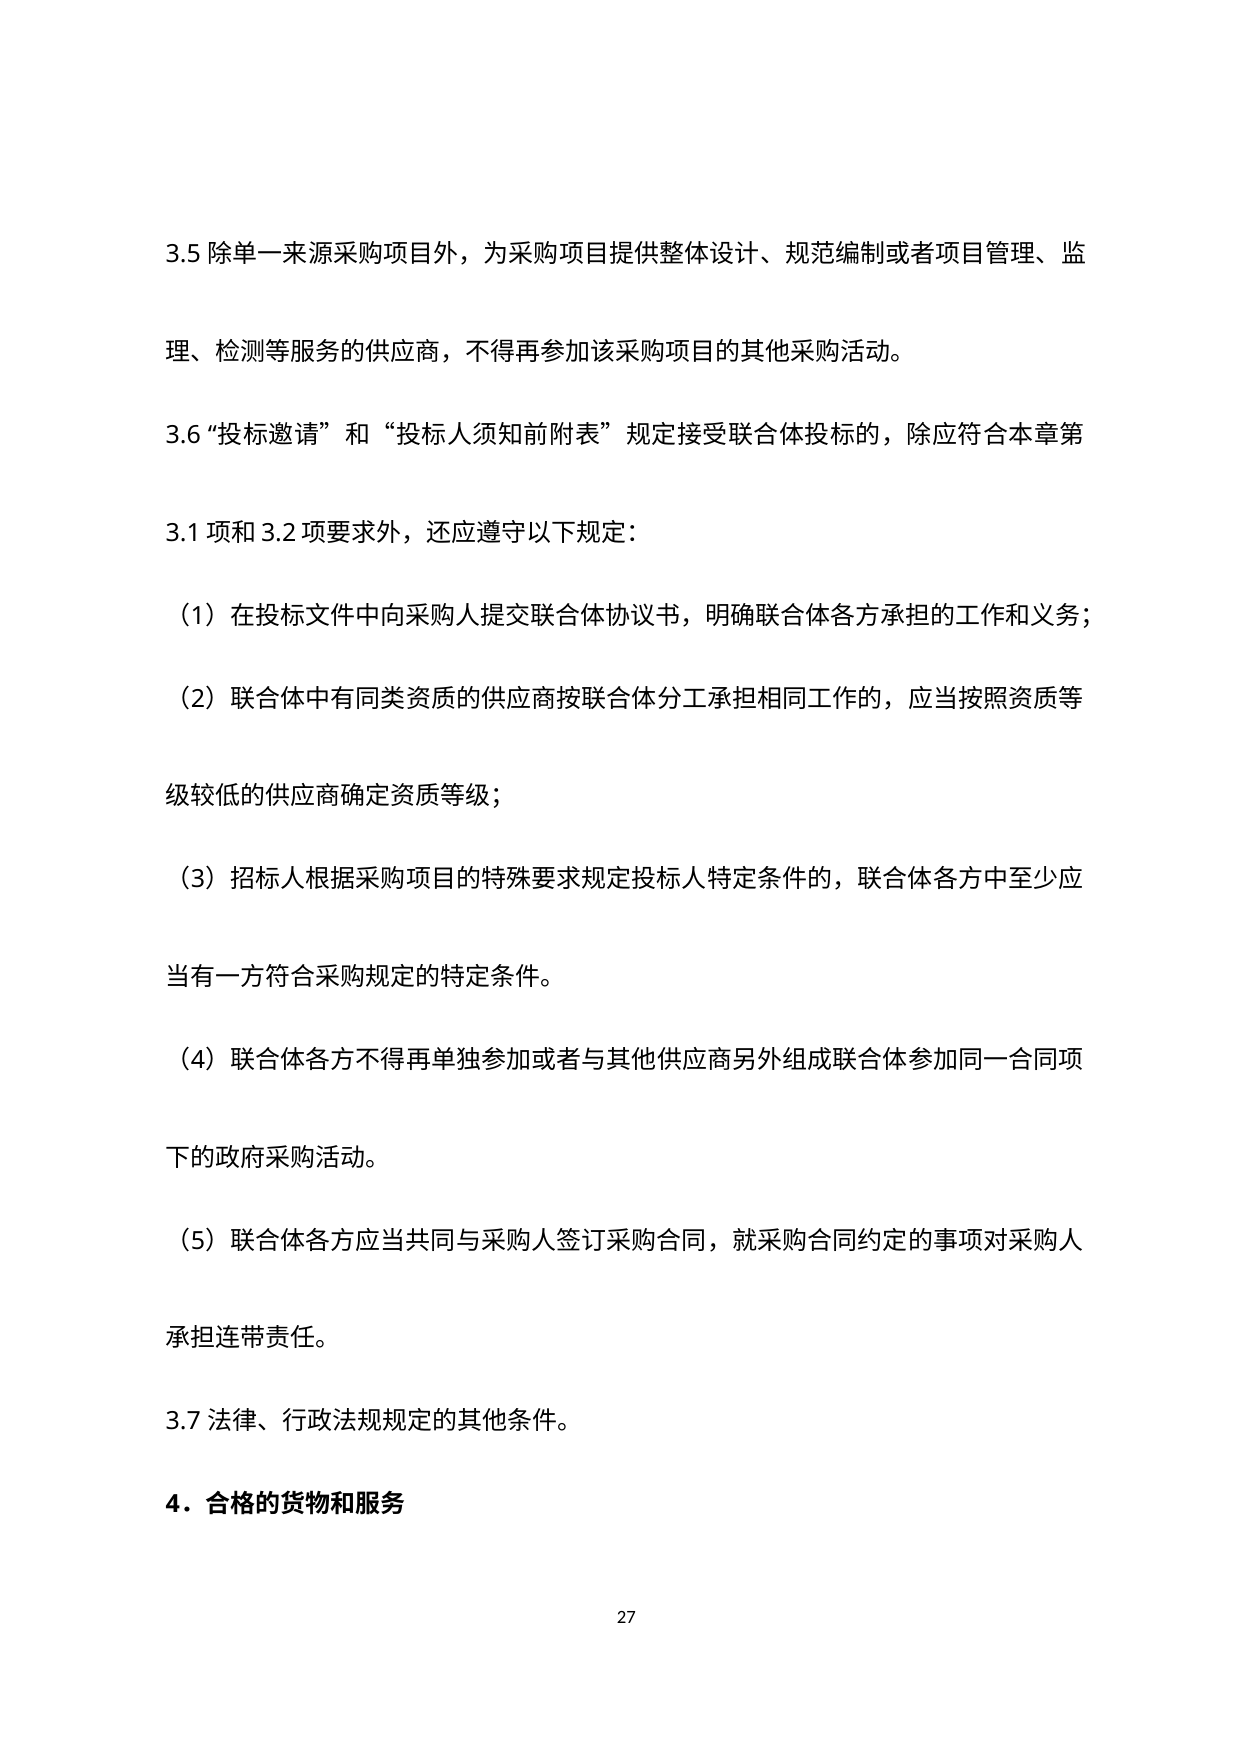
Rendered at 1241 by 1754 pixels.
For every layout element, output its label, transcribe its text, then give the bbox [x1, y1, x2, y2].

text 3.7 法律、行政法规规定的其他条件。 [165, 1386, 1087, 1451]
text （3）招标人根据采购项目的特殊要求规定投标人特定条件的，联合体各方中至少应当有一方符合采购规定的特定条件。 [165, 844, 1087, 1007]
text 3.6 “投标邀请”和“投标人须知前附表”规定接受联合体投标的，除应符合本章第3.1项和3.2项要求外，还应遵守以下规定： [165, 400, 1087, 563]
text （1）在投标文件中向采购人提交联合体协议书，明确联合体各方承担的工作和义务； [165, 581, 1087, 646]
text （4）联合体各方不得再单独参加或者与其他供应商另外组成联合体参加同一合同项下的政府采购活动。 [165, 1025, 1087, 1188]
text 4．合格的货物和服务 [165, 1469, 1087, 1534]
text （5）联合体各方应当共同与采购人签订采购合同，就采购合同约定的事项对采购人承担连带责任。 [165, 1206, 1087, 1368]
text 3.5 除单一来源采购项目外，为采购项目提供整体设计、规范编制或者项目管理、监理、检测等服务的供应商，不得再参加该采购项目的其他采购活动。 [165, 219, 1087, 382]
text （2）联合体中有同类资质的供应商按联合体分工承担相同工作的，应当按照资质等级较低的供应商确定资质等级； [165, 664, 1087, 826]
